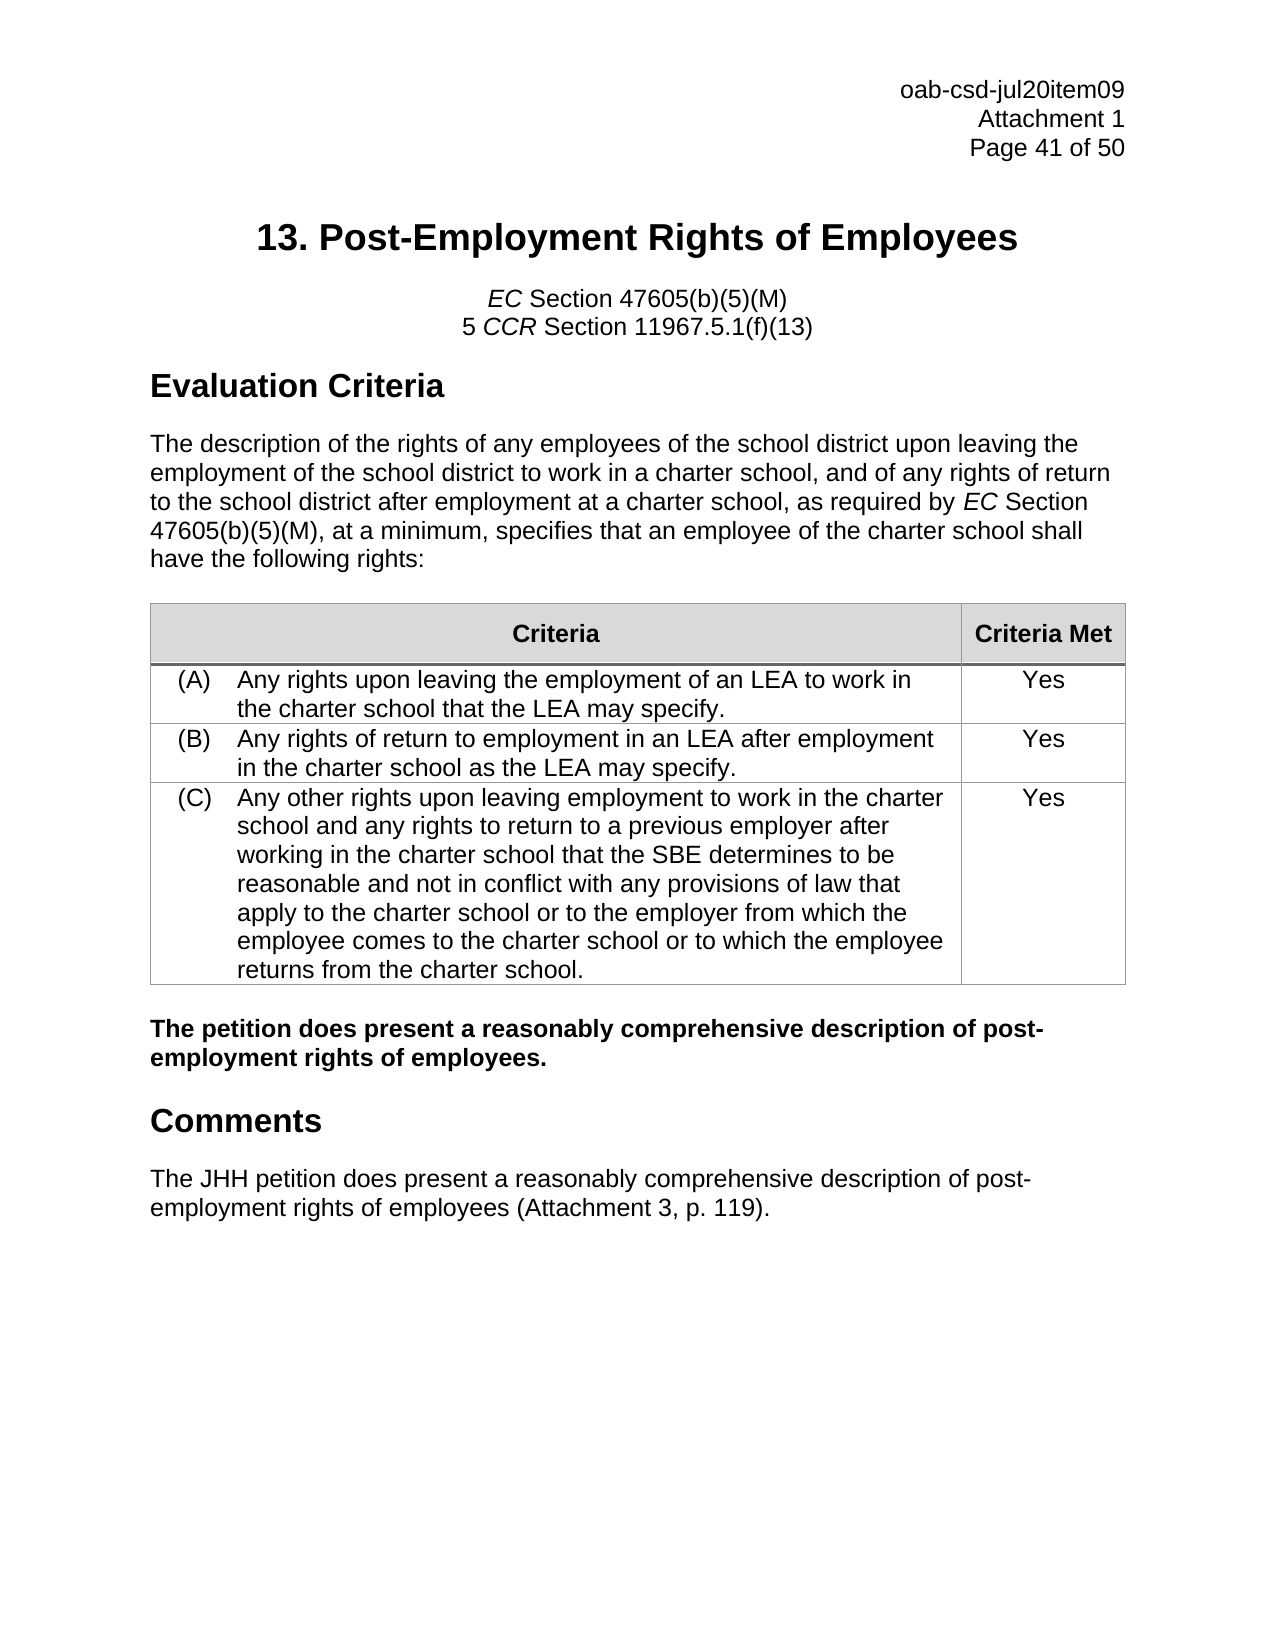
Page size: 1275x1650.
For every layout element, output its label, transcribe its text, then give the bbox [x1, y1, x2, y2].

text 5 CCR Section 11967.5.1(f)(13) [150, 312, 1125, 341]
table_cell Any rights upon leaving the employment of an LEA to work in the charter school that the LEA may specify. [151, 666, 961, 723]
table_cell Yes [962, 666, 1125, 723]
subtitle Comments [150, 1101, 1125, 1139]
table_header Criteria [151, 604, 961, 662]
text EC Section 47605(b)(5)(M) [150, 283, 1125, 312]
text The petition does present a reasonably comprehensive description of post-employment rights of employees. [150, 1014, 1125, 1072]
table_header Criteria Met [962, 604, 1125, 662]
table_cell Yes [962, 724, 1125, 782]
table_cell Yes [962, 783, 1125, 984]
subtitle 13. Post-Employment Rights of Employees [150, 215, 1125, 258]
text The description of the rights of any employees of the school district upon leaving the employment of the school district to work in a charter school, and of any rights of return to the school district after employment at a charter school, as required by EC Section 47605(b)(5)(M), at a minimum, specifies that an employee of the charter school shall have the following rights: [150, 429, 1125, 573]
text The JHH petition does present a reasonably comprehensive description of post-employment rights of employees (Attachment 3, p. 119). [150, 1164, 1125, 1222]
table_cell Any other rights upon leaving employment to work in the charter school and any rights to return to a previous employer after working in the charter school that the SBE determines to be reasonable and not in conflict with any provisions of law that apply to the charter school or to the employer from which the employee comes to the charter school or to which the employee returns from the charter school. [151, 783, 961, 984]
subtitle Evaluation Criteria [150, 366, 1125, 404]
table_cell Any rights of return to employment in an LEA after employment in the charter school as the LEA may specify. [151, 724, 961, 782]
